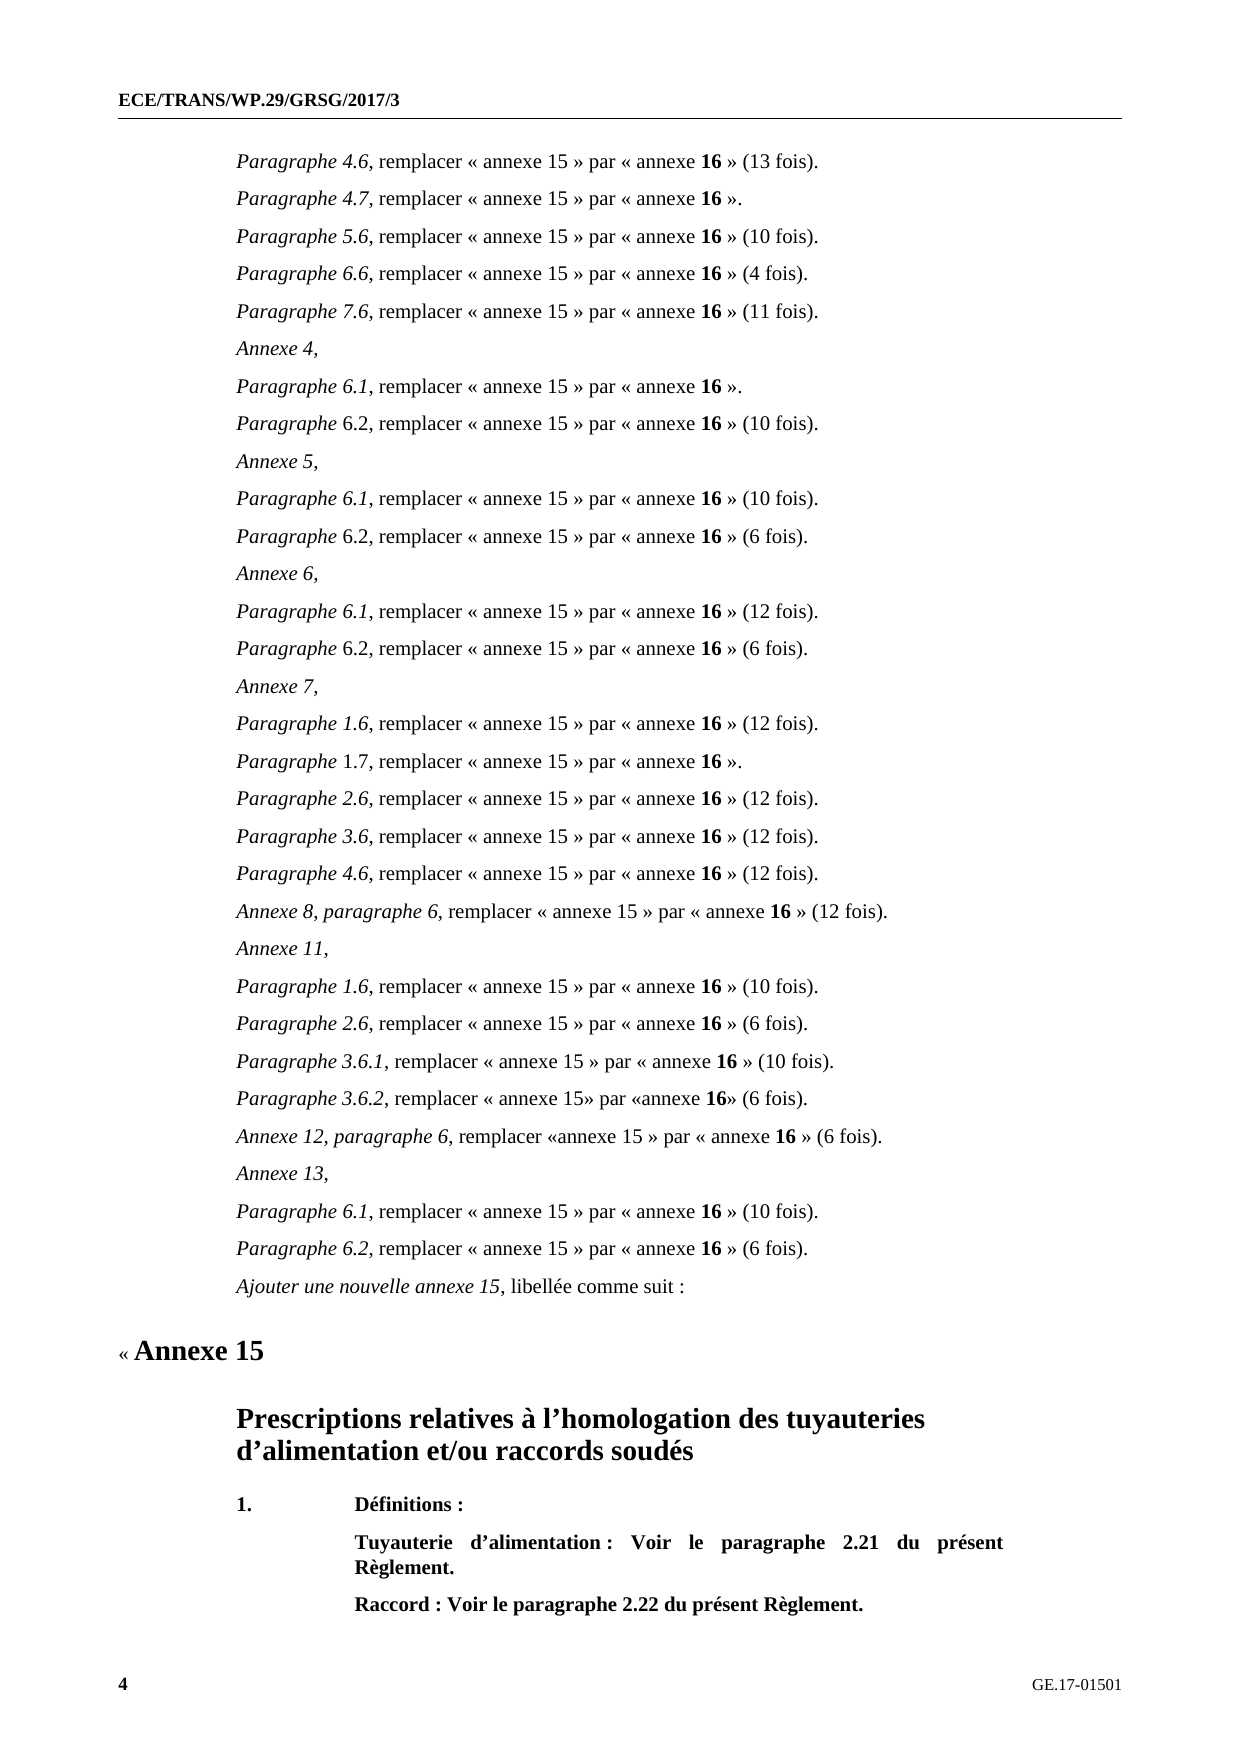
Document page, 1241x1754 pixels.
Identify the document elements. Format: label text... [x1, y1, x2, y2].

text Paragraphe 5.6, remplacer « annexe 15 » par « annexe 16 » (10 fois). [236, 223, 1004, 248]
text Paragraphe 3.6, remplacer « annexe 15 » par « annexe 16 » (12 fois). [236, 823, 1004, 848]
text Annexe 8, paragraphe 6, remplacer « annexe 15 » par « annexe 16 » (12 fois). [236, 898, 1004, 923]
text Paragraphe 6.2, remplacer « annexe 15 » par « annexe 16 » (6 fois). [236, 635, 1004, 660]
text Annexe 4, [236, 335, 1004, 360]
text Paragraphe 6.2, remplacer « annexe 15 » par « annexe 16 » (10 fois). [236, 410, 1004, 435]
text Annexe 13, [236, 1160, 1004, 1185]
text Annexe 5, [236, 448, 1004, 473]
text Paragraphe 4.6, remplacer « annexe 15 » par « annexe 16 » (13 fois). [236, 148, 1004, 173]
text « Annexe 15 [118, 1335, 1004, 1366]
text Paragraphe 6.6, remplacer « annexe 15 » par « annexe 16 » (4 fois). [236, 260, 1004, 285]
text Paragraphe 6.2, remplacer « annexe 15 » par « annexe 16 » (6 fois). [236, 523, 1004, 548]
text Paragraphe 1.6, remplacer « annexe 15 » par « annexe 16 » (10 fois). [236, 973, 1004, 998]
text Paragraphe 1.7, remplacer « annexe 15 » par « annexe 16 ». [236, 748, 1004, 773]
text Paragraphe 6.2, remplacer « annexe 15 » par « annexe 16 » (6 fois). [236, 1235, 1004, 1260]
text Paragraphe 3.6.1, remplacer « annexe 15 » par « annexe 16 » (10 fois). [236, 1048, 1004, 1073]
text Annexe 11, [236, 935, 1004, 960]
text Paragraphe 4.7, remplacer « annexe 15 » par « annexe 16 ». [236, 185, 1004, 210]
text Annexe 6, [236, 560, 1004, 585]
text Paragraphe 2.6, remplacer « annexe 15 » par « annexe 16 » (12 fois). [236, 785, 1004, 810]
text Paragraphe 3.6.2, remplacer « annexe 15» par «annexe 16» (6 fois). [236, 1085, 1004, 1110]
text Annexe 12, paragraphe 6, remplacer «annexe 15 » par « annexe 16 » (6 fois). [236, 1123, 1004, 1148]
text Paragraphe 4.6, remplacer « annexe 15 » par « annexe 16 » (12 fois). [236, 860, 1004, 885]
text Paragraphe 6.1, remplacer « annexe 15 » par « annexe 16 » (10 fois). [236, 1198, 1004, 1223]
text Paragraphe 6.1, remplacer « annexe 15 » par « annexe 16 » (12 fois). [236, 598, 1004, 623]
text Raccord : Voir le paragraphe 2.22 du présent Règlement. [236, 1591, 1004, 1616]
text Tuyauterie d’alimentation : Voir le paragraphe 2.21 du présent Règlement. [236, 1529, 1004, 1579]
text Prescriptions relatives à l’homologation des tuyauteries d’alimentation et/ou raccords soudés [118, 1404, 1004, 1466]
text Paragraphe 6.1, remplacer « annexe 15 » par « annexe 16 » (10 fois). [236, 485, 1004, 510]
text Ajouter une nouvelle annexe 15, libellée comme suit : [236, 1273, 1004, 1298]
text Paragraphe 1.6, remplacer « annexe 15 » par « annexe 16 » (12 fois). [236, 710, 1004, 735]
text 1. Définitions : [236, 1491, 1004, 1516]
text Paragraphe 6.1, remplacer « annexe 15 » par « annexe 16 ». [236, 373, 1004, 398]
text Annexe 7, [236, 673, 1004, 698]
text Paragraphe 2.6, remplacer « annexe 15 » par « annexe 16 » (6 fois). [236, 1010, 1004, 1035]
text Paragraphe 7.6, remplacer « annexe 15 » par « annexe 16 » (11 fois). [236, 298, 1004, 323]
